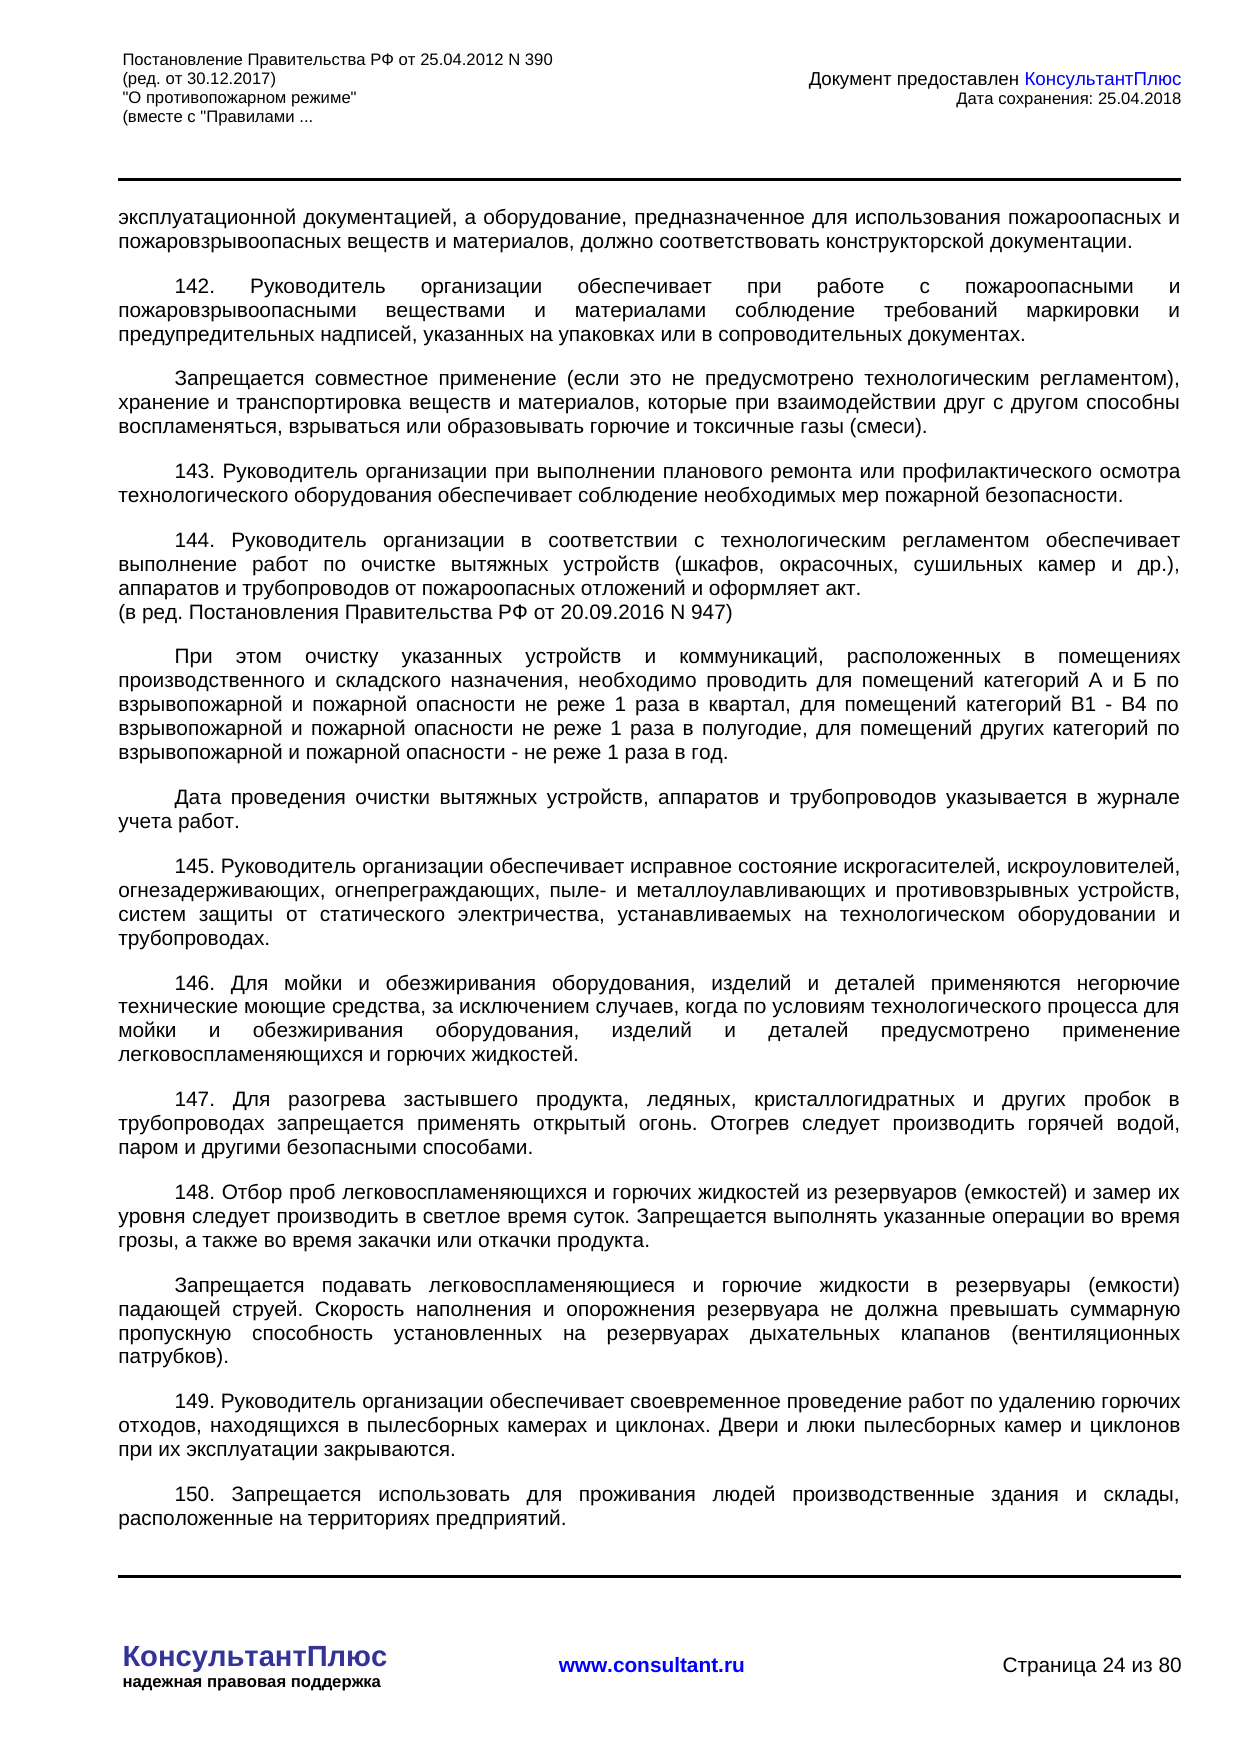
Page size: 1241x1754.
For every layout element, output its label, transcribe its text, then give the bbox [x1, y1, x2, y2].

text 149. Руководитель организации обеспечивает своевременное проведение работ по удалению горючих отходов, находящихся в пылесборных камерах и циклонах. Двери и люки пылесборных камер и циклонов при их эксплуатации закрываются. [118, 1389, 1181, 1461]
text 146. Для мойки и обезжиривания оборудования, изделий и деталей применяются негорючие технические моющие средства, за исключением случаев, когда по условиям технологического процесса для мойки и обезжиривания оборудования, изделий и деталей предусмотрено применение легковоспламеняющихся и горючих жидкостей. [118, 970, 1181, 1066]
text 150. Запрещается использовать для проживания людей производственные здания и склады, расположенные на территориях предприятий. [118, 1482, 1181, 1530]
text 145. Руководитель организации обеспечивает исправное состояние искрогасителей, искроуловителей, огнезадерживающих, огнепреграждающих, пыле- и металлоулавливающих и противовзрывных устройств, систем защиты от статического электричества, устанавливаемых на технологическом оборудовании и трубопроводах. [118, 854, 1181, 949]
text (в ред. Постановления Правительства РФ от 20.09.2016 N 947) [118, 599, 1181, 623]
text Запрещается совместное применение (если это не предусмотрено технологическим регламентом), хранение и транспортировка веществ и материалов, которые при взаимодействии друг с другом способны воспламеняться, взрываться или образовывать горючие и токсичные газы (смеси). [118, 366, 1181, 438]
text 148. Отбор проб легковоспламеняющихся и горючих жидкостей из резервуаров (емкостей) и замер их уровня следует производить в светлое время суток. Запрещается выполнять указанные операции во время грозы, а также во время закачки или откачки продукта. [118, 1180, 1181, 1252]
text При этом очистку указанных устройств и коммуникаций, расположенных в помещениях производственного и складского назначения, необходимо проводить для помещений категорий А и Б по взрывопожарной и пожарной опасности не реже 1 раза в квартал, для помещений категорий В1 - В4 по взрывопожарной и пожарной опасности не реже 1 раза в полугодие, для помещений других категорий по взрывопожарной и пожарной опасности - не реже 1 раза в год. [118, 644, 1181, 764]
text 143. Руководитель организации при выполнении планового ремонта или профилактического осмотра технологического оборудования обеспечивает соблюдение необходимых мер пожарной безопасности. [118, 459, 1181, 507]
text 142. Руководитель организации обеспечивает при работе с пожароопасными и пожаровзрывоопасными веществами и материалами соблюдение требований маркировки и предупредительных надписей, указанных на упаковках или в сопроводительных документах. [118, 273, 1181, 345]
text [118, 205, 1181, 253]
text 147. Для разогрева застывшего продукта, ледяных, кристаллогидратных и других пробок в трубопроводах запрещается применять открытый огонь. Отогрев следует производить горячей водой, паром и другими безопасными способами. [118, 1087, 1181, 1159]
text Запрещается подавать легковоспламеняющиеся и горючие жидкости в резервуары (емкости) падающей струей. Скорость наполнения и опорожнения резервуара не должна превышать суммарную пропускную способность установленных на резервуарах дыхательных клапанов (вентиляционных патрубков). [118, 1272, 1181, 1368]
text 144. Руководитель организации в соответствии с технологическим регламентом обеспечивает выполнение работ по очистке вытяжных устройств (шкафов, окрасочных, сушильных камер и др.), аппаратов и трубопроводов от пожароопасных отложений и оформляет акт. [118, 528, 1181, 599]
text Дата проведения очистки вытяжных устройств, аппаратов и трубопроводов указывается в журнале учета работ. [118, 785, 1181, 833]
